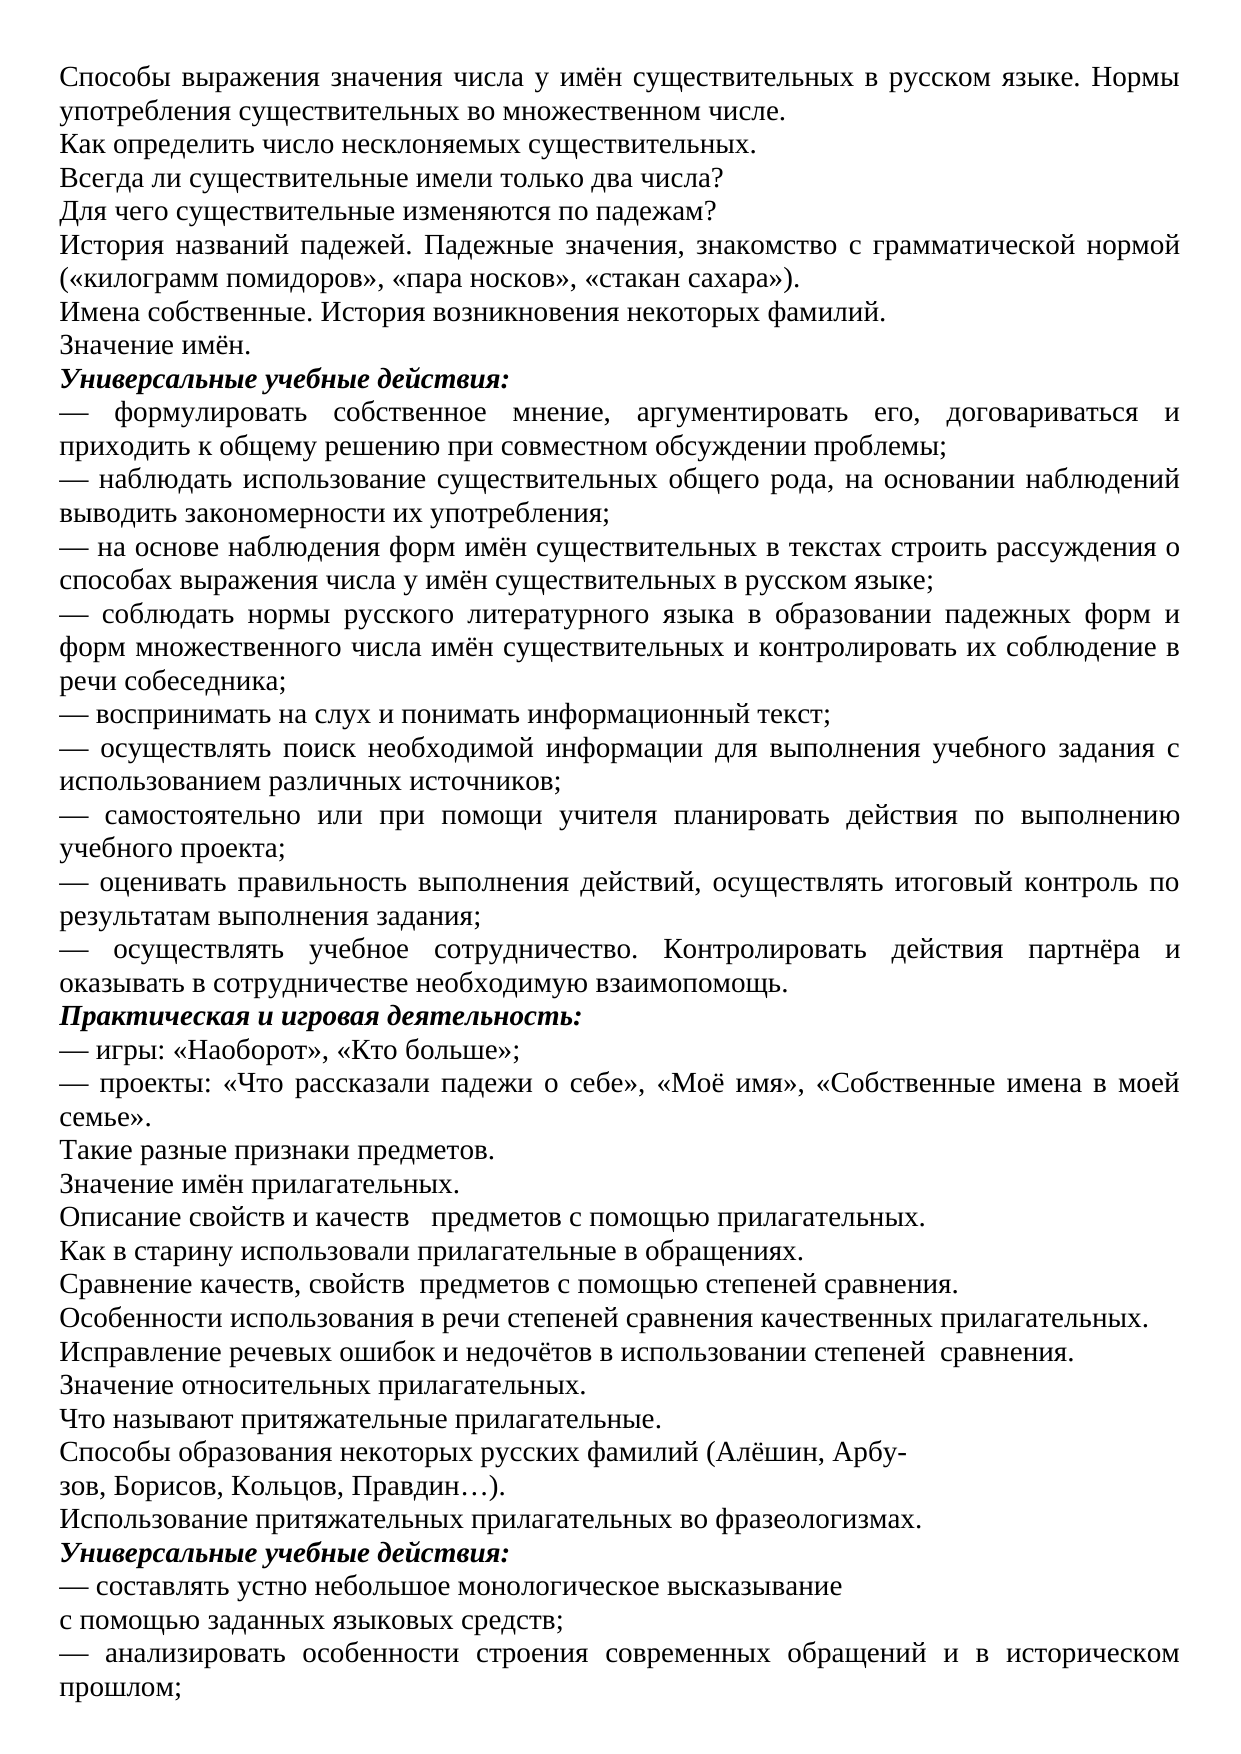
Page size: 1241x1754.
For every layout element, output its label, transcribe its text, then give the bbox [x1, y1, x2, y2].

text — игры: «Наоборот», «Кто больше»; [59, 1032, 1181, 1065]
text — осуществлять поиск необходимой информации для выполнения учебного задания с использованием различных источников; [59, 730, 1181, 797]
text Всегда ли существительные имели только два числа? [59, 160, 1181, 193]
text — на основе наблюдения форм имён существительных в текстах строить рассуждения о способах выражения числа у имён существительных в русском языке; [59, 529, 1181, 596]
text — самостоятельно или при помощи учителя планировать действия по выполнению учебного проекта; [59, 797, 1181, 864]
text Практическая и игровая деятельность: [59, 998, 1181, 1032]
text — составлять устно небольшое монологическое высказывание [59, 1568, 1181, 1602]
text Универсальные учебные действия: [59, 361, 1181, 394]
text — проекты: «Что рассказали падежи о себе», «Моё имя», «Собственные имена в моей семье». [59, 1065, 1181, 1132]
text Способы выражения значения числа у имён существительных в русском языке. Нормы употребления существительных во множественном числе. [59, 59, 1181, 126]
text Как в старину использовали прилагательные в обращениях. [59, 1233, 1181, 1267]
text Способы образования некоторых русских фамилий (Алёшин, Арбу- [59, 1434, 1181, 1468]
text Описание свойств и качеств предметов с помощью прилагательных. [59, 1199, 1181, 1233]
text — оценивать правильность выполнения действий, осуществлять итоговый контроль по результатам выполнения задания; [59, 864, 1181, 931]
text Такие разные признаки предметов. [59, 1132, 1181, 1166]
text Использование притяжательных прилагательных во фразеологизмах. [59, 1501, 1181, 1535]
text Что называют притяжательные прилагательные. [59, 1401, 1181, 1434]
text Значение имён. [59, 327, 1181, 361]
text История названий падежей. Падежные значения, знакомство с грамматической нормой («килограмм помидоров», «пара носков», «стакан сахара»). [59, 227, 1181, 294]
text — формулировать собственное мнение, аргументировать его, договариваться и приходить к общему решению при совместном обсуждении проблемы; [59, 394, 1181, 462]
text Значение имён прилагательных. [59, 1166, 1181, 1199]
text Имена собственные. История возникновения некоторых фамилий. [59, 294, 1181, 327]
text — наблюдать использование существительных общего рода, на основании наблюдений выводить закономерности их употребления; [59, 462, 1181, 529]
text Для чего существительные изменяются по падежам? [59, 193, 1181, 227]
text с помощью заданных языковых средств; [59, 1602, 1181, 1636]
text Особенности использования в речи степеней сравнения качественных прилагательных. [59, 1300, 1181, 1334]
text — анализировать особенности строения современных обращений и в историческом прошлом; [59, 1636, 1181, 1703]
text зов, Борисов, Кольцов, Правдин…). [59, 1468, 1181, 1501]
text — воспринимать на слух и понимать информационный текст; [59, 696, 1181, 730]
text Сравнение качеств, свойств предметов с помощью степеней сравнения. [59, 1267, 1181, 1300]
text Универсальные учебные действия: [59, 1535, 1181, 1568]
text Исправление речевых ошибок и недочётов в использовании степеней сравнения. [59, 1334, 1181, 1367]
text Значение относительных прилагательных. [59, 1367, 1181, 1401]
text — осуществлять учебное сотрудничество. Контролировать действия партнёра и оказывать в сотрудничестве необходимую взаимопомощь. [59, 931, 1181, 998]
text — соблюдать нормы русского литературного языка в образовании падежных форм и форм множественного числа имён существительных и контролировать их соблюдение в речи собеседника; [59, 596, 1181, 696]
text Как определить число несклоняемых существительных. [59, 126, 1181, 160]
